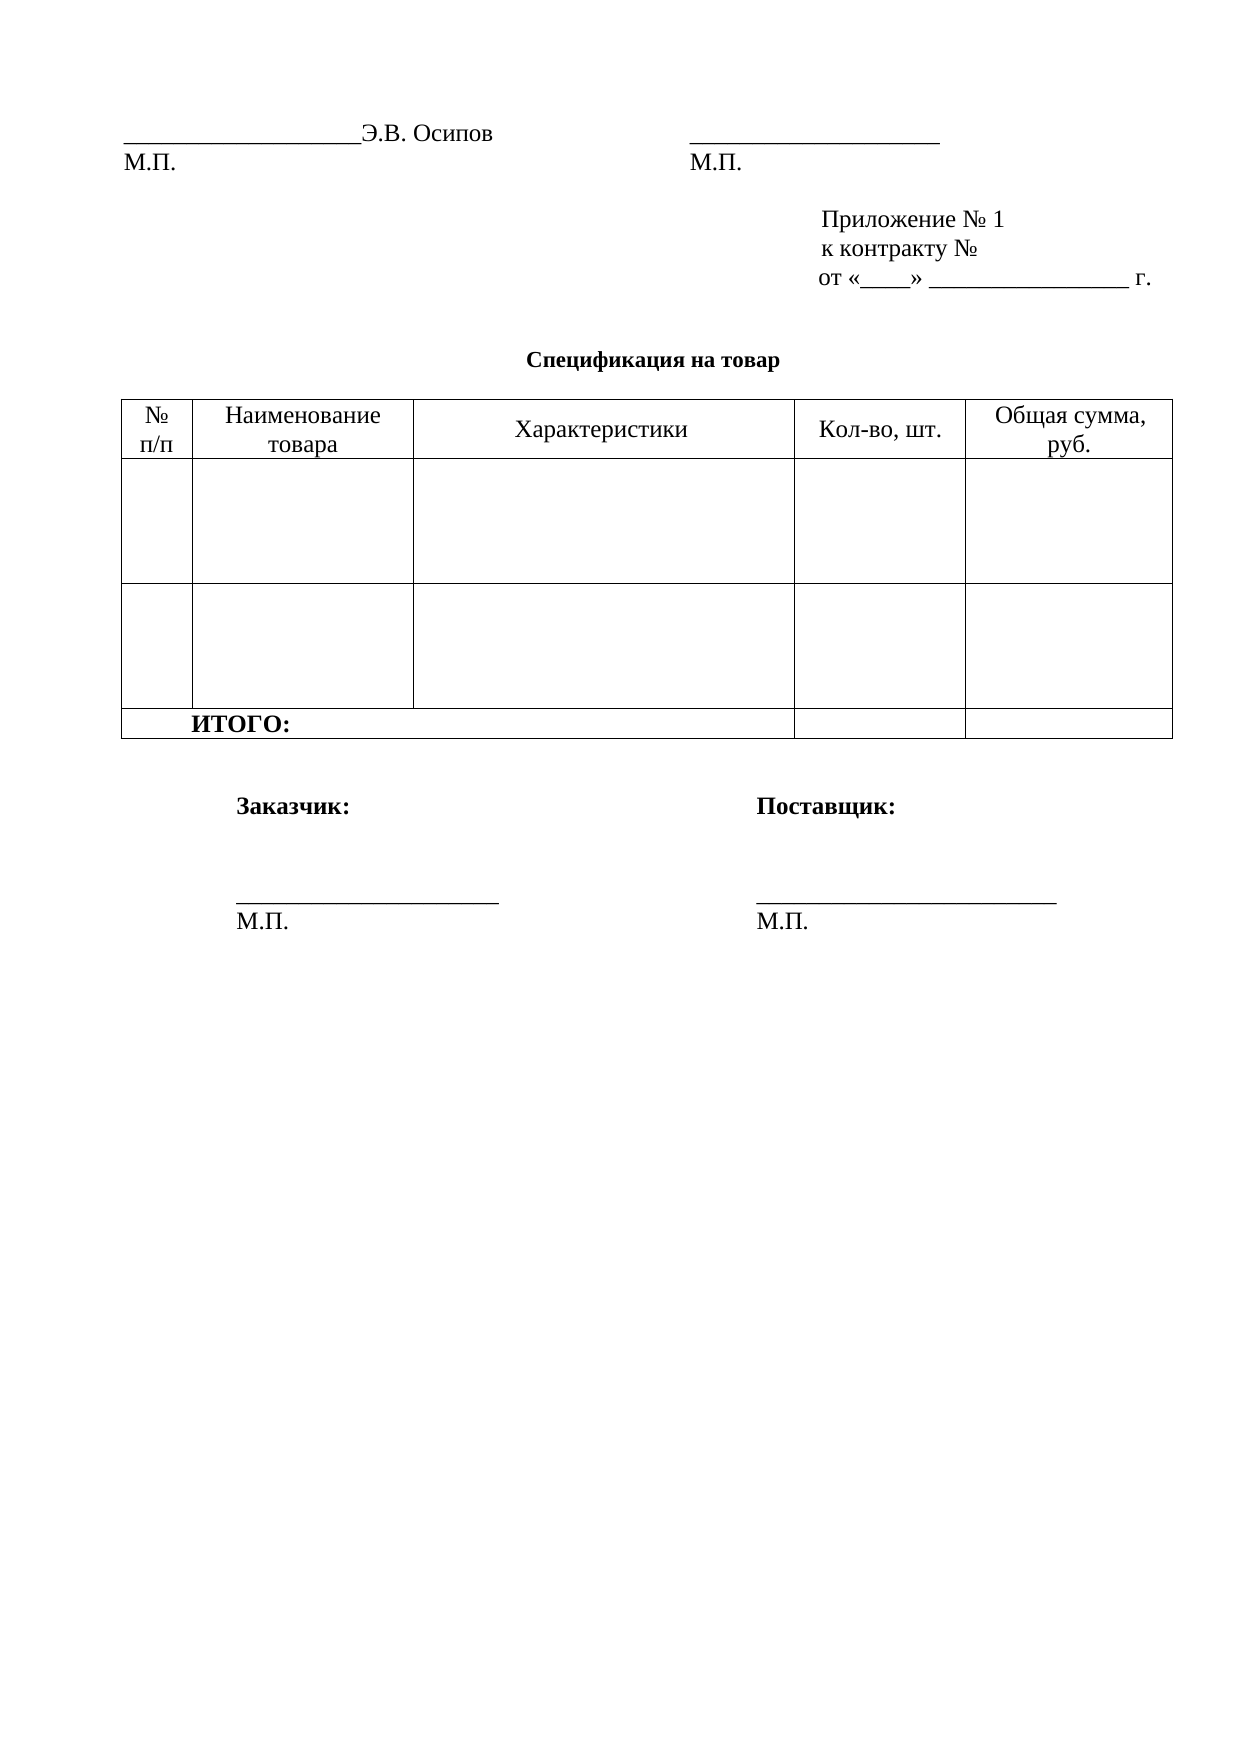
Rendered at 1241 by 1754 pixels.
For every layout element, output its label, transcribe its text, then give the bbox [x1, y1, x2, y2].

table_cell [193, 459, 413, 583]
table_header Наименование товара [193, 400, 413, 458]
table_cell [795, 584, 965, 708]
table_cell [966, 584, 1172, 708]
table_header Заказчик: _____________________ М.П. [166, 791, 686, 935]
table_header Характеристики [414, 400, 794, 458]
text Приложение № 1 [177, 204, 1152, 233]
table_cell [966, 459, 1172, 583]
table_header Общая сумма, руб. [966, 400, 1172, 458]
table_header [112, 118, 634, 176]
text Спецификация на товар [177, 346, 1152, 372]
text от «____» ________________ г. [177, 262, 1152, 291]
table_cell [414, 584, 794, 708]
text к контракту № [177, 233, 1152, 262]
table_cell [795, 459, 965, 583]
table_cell [122, 459, 192, 583]
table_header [635, 118, 1207, 176]
table_header Кол-во, шт. [795, 400, 965, 458]
table_cell [414, 459, 794, 583]
table_cell ИТОГО: [122, 709, 794, 738]
table_cell [795, 709, 965, 738]
table_cell [966, 709, 1172, 738]
table_header № п/п [122, 400, 192, 458]
table_header Поставщик: ________________________ М.П. [686, 791, 1163, 935]
table_cell [122, 584, 192, 708]
table_cell [193, 584, 413, 708]
